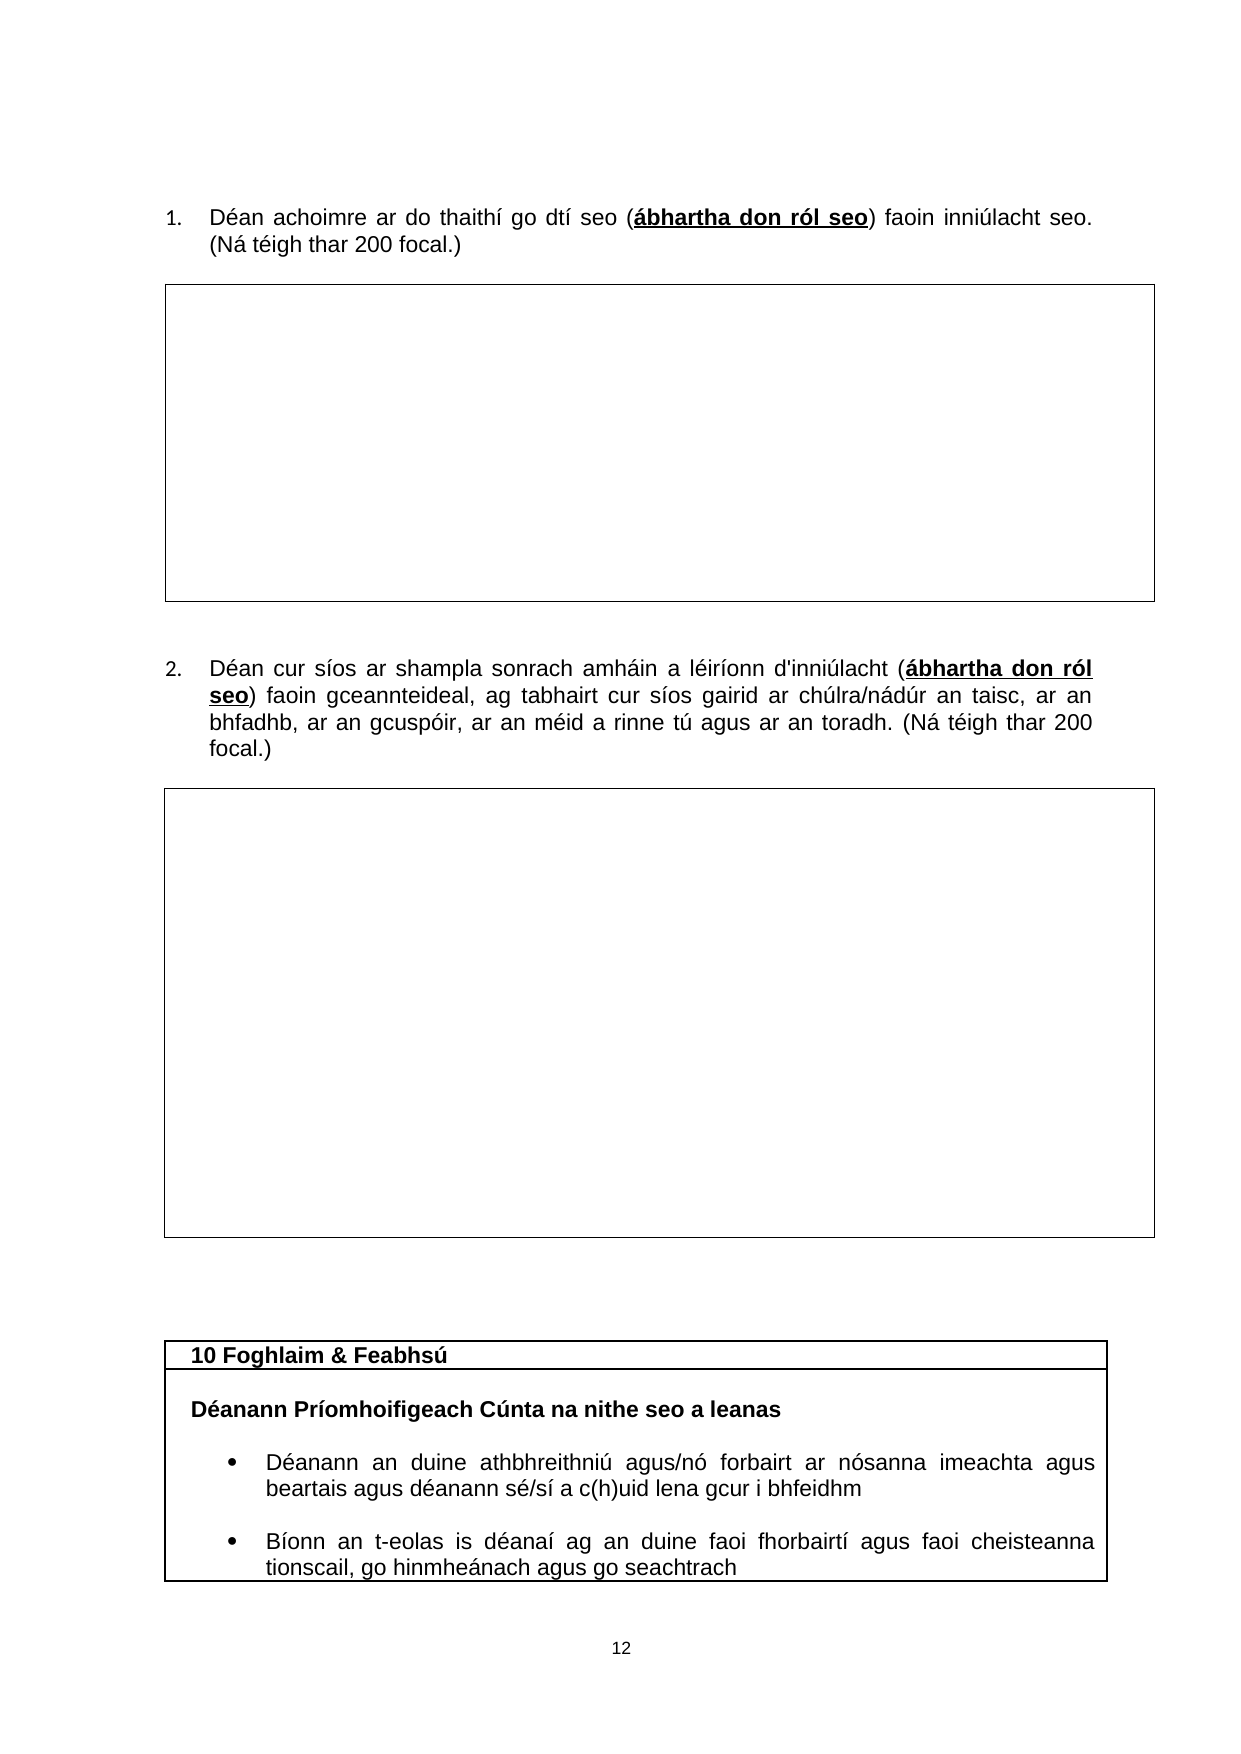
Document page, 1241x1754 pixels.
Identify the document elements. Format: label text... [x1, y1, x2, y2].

table_header [166, 285, 1154, 601]
list ​Déan achoimre ar do thaithí go dtí​ seo (ábhartha don ról seo)​ faoin ​inniúlacht seo. (Ná téigh thar 200 focal.) [165, 203, 1092, 257]
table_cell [166, 1370, 1106, 1580]
table_header [165, 789, 1154, 1237]
table_header 10 Foghlaim & Feabhsú [166, 1342, 1106, 1368]
list ​Déan cur síos ar shampla sonrach amháin​ a léiríonn d'inniúlacht (ábhartha don ról seo)​ faoin gceannteideal, ag tabhairt cur síos gairid ar chúlra/nádúr an taisc, ar an bhfadhb, ar an gcuspóir, ar an méid a rinne tú agus ar an toradh.​​ (Ná téigh thar 200 focal.) [165, 654, 1092, 762]
